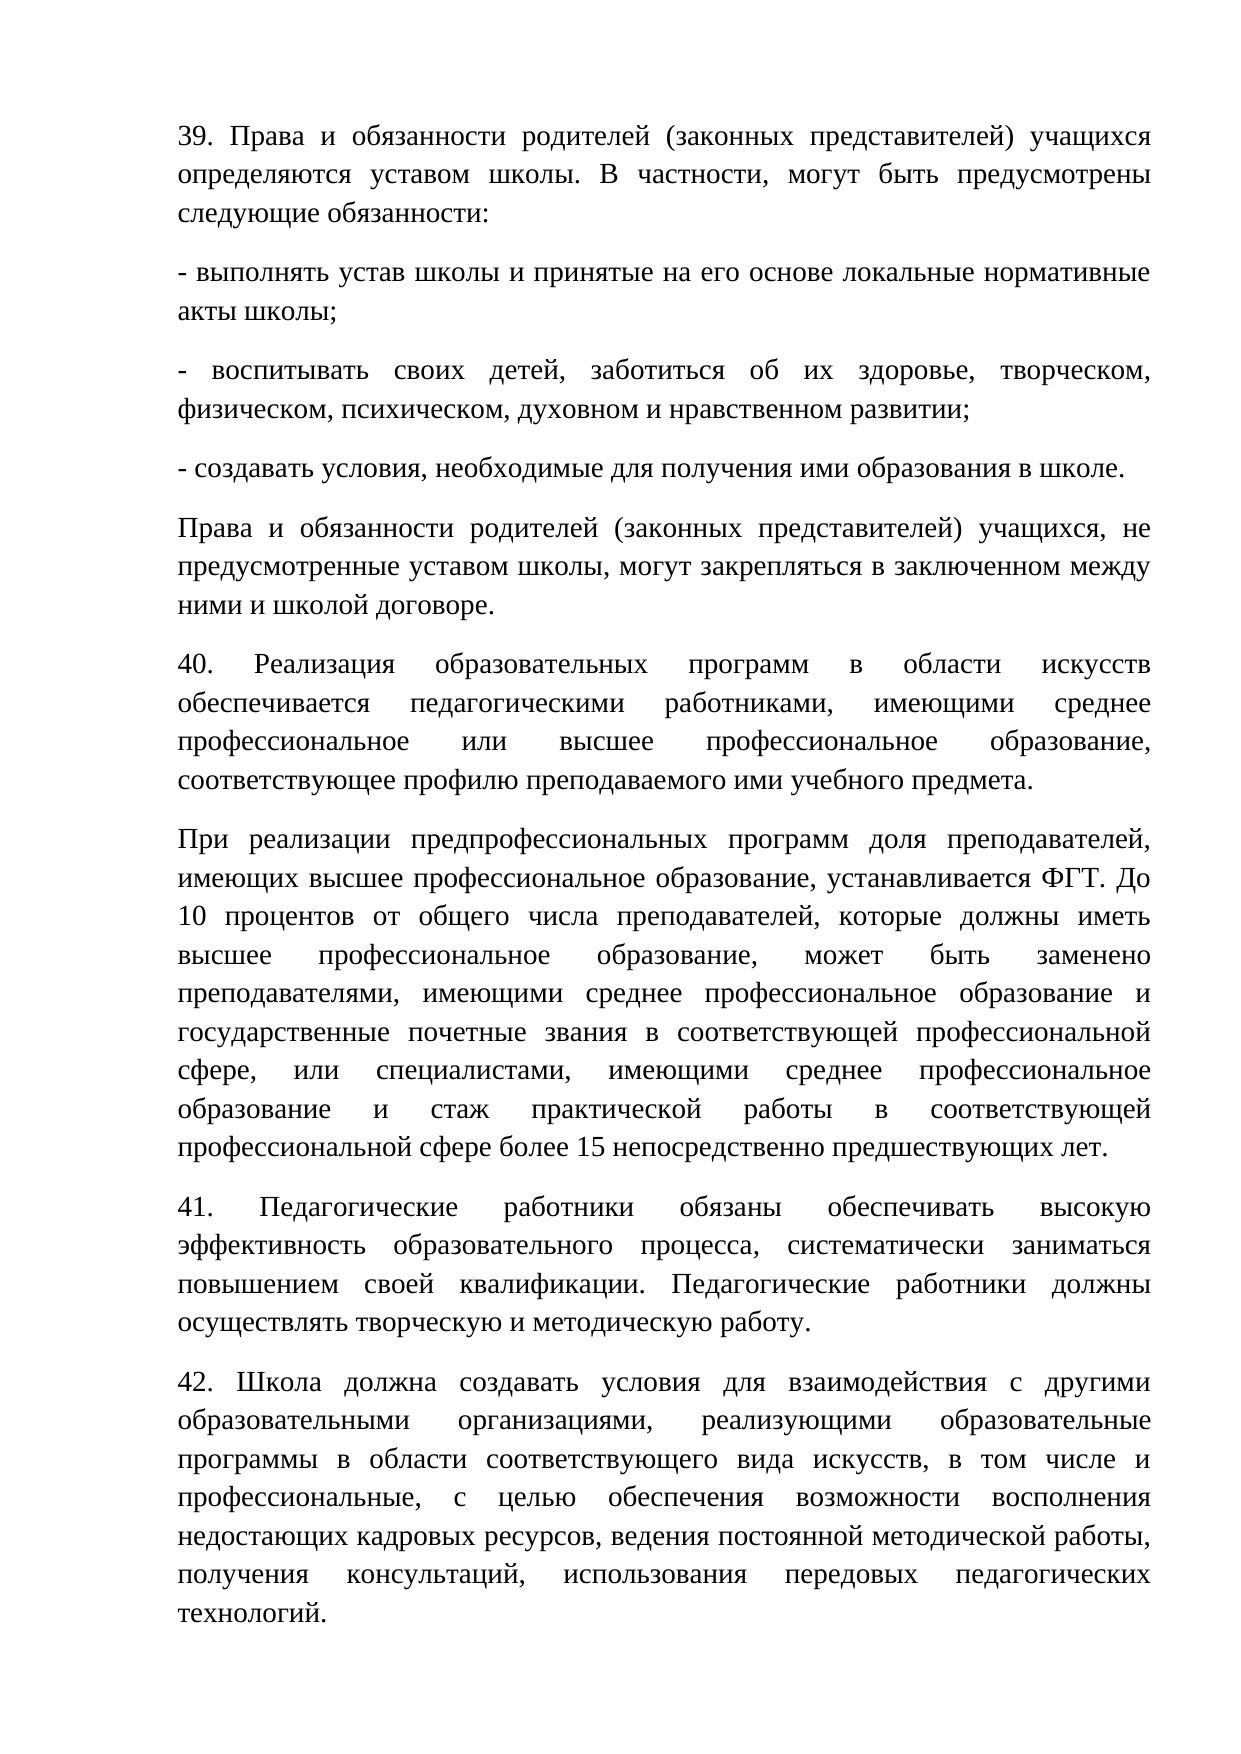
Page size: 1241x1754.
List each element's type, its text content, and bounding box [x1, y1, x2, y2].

text 42. Школа должна создавать условия для взаимодействия с другими образовательными организациями, реализующими образовательные программы в области соответствующего вида искусств, в том числе и профессиональные, с целью обеспечения возможности восполнения недостающих кадровых ресурсов, ведения постоянной методической работы, получения консультаций, использования передовых педагогических технологий. [177, 1364, 1152, 1629]
text 39. Права и обязанности родителей (законных представителей) учащихся определяются уставом школы. В частности, могут быть предусмотрены следующие обязанности: [177, 118, 1152, 229]
text 41. Педагогические работники обязаны обеспечивать высокую эффективность образовательного процесса, систематически заниматься повышением своей квалификации. Педагогические работники должны осуществлять творческую и методическую работу. [177, 1189, 1152, 1338]
text - выполнять устав школы и принятые на его основе локальные нормативные акты школы; [177, 254, 1152, 327]
text - создавать условия, необходимые для получения ими образования в школе. [177, 450, 1152, 484]
text При реализации предпрофессиональных программ доля преподавателей, имеющих высшее профессиональное образование, устанавливается ФГТ. До 10 процентов от общего числа преподавателей, которые должны иметь высшее профессиональное образование, может быть заменено преподавателями, имеющими среднее профессиональное образование и государственные почетные звания в соответствующей профессиональной сфере, или специалистами, имеющими среднее профессиональное образование и стаж практической работы в соответствующей профессиональной сфере более 15 непосредственно предшествующих лет. [177, 821, 1152, 1163]
text Права и обязанности родителей (законных представителей) учащихся, не предусмотренные уставом школы, могут закрепляться в заключенном между ними и школой договоре. [177, 510, 1152, 620]
text 40. Реализация образовательных программ в области искусств обеспечивается педагогическими работниками, имеющими среднее профессиональное или высшее профессиональное образование, соответствующее профилю преподаваемого ими учебного предмета. [177, 646, 1152, 795]
text - воспитывать своих детей, заботиться об их здоровье, творческом, физическом, психическом, духовном и нравственном развитии; [177, 352, 1152, 424]
